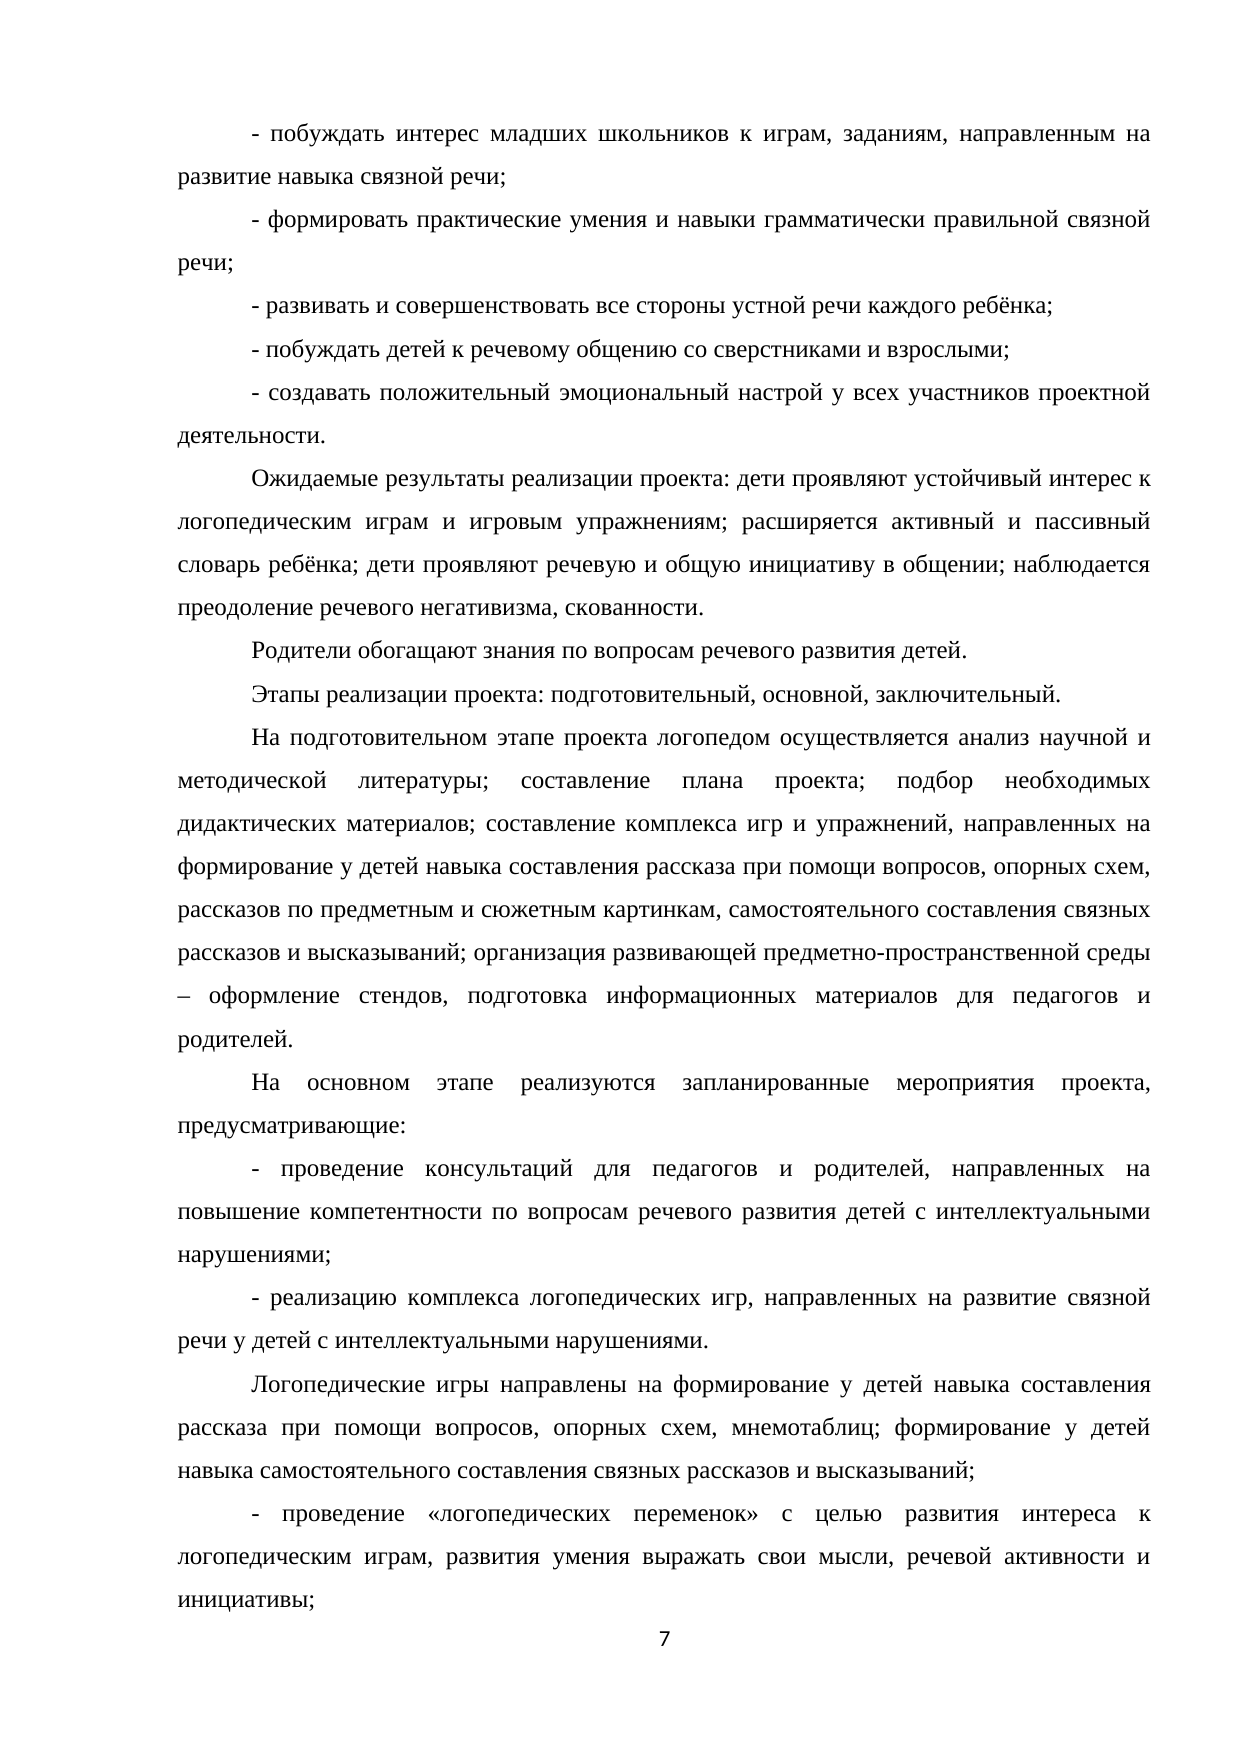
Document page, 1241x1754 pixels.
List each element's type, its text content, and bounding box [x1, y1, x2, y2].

text Логопедические игры направлены на формирование у детей навыка составления рассказа при помощи вопросов, опорных схем, мнемотаблиц; формирование у детей навыка самостоятельного составления связных рассказов и высказываний; [177, 1369, 1152, 1484]
text - формировать практические умения и навыки грамматически правильной связной речи; [177, 204, 1152, 276]
text - побуждать детей к речевому общению со сверстниками и взрослыми; [177, 334, 1152, 362]
text Ожидаемые результаты реализации проекта: дети проявляют устойчивый интерес к логопедическим играм и игровым упражнениям; расширяется активный и пассивный словарь ребёнка; дети проявляют речевую и общую инициативу в общении; наблюдается преодоление речевого негативизма, скованности. [177, 463, 1152, 621]
text - реализацию комплекса логопедических игр, направленных на развитие связной речи у детей с интеллектуальными нарушениями. [177, 1282, 1152, 1354]
text - проведение «логопедических переменок» с целью развития интереса к логопедическим играм, развития умения выражать свои мысли, речевой активности и инициативы; [177, 1498, 1152, 1613]
text На подготовительном этапе проекта логопедом осуществляется анализ научной и методической литературы; составление плана проекта; подбор необходимых дидактических материалов; составление комплекса игр и упражнений, направленных на формирование у детей навыка составления рассказа при помощи вопросов, опорных схем, рассказов по предметным и сюжетным картинкам, самостоятельного составления связных рассказов и высказываний; организация развивающей предметно-пространственной среды – оформление стендов, подготовка информационных материалов для педагогов и родителей. [177, 722, 1152, 1052]
text - проведение консультаций для педагогов и родителей, направленных на повышение компетентности по вопросам речевого развития детей с интеллектуальными нарушениями; [177, 1153, 1152, 1268]
text Родители обогащают знания по вопросам речевого развития детей. [177, 636, 1152, 664]
text Этапы реализации проекта: подготовительный, основной, заключительный. [177, 679, 1152, 707]
text - побуждать интерес младших школьников к играм, заданиям, направленным на развитие навыка связной речи; [177, 118, 1152, 190]
text - развивать и совершенствовать все стороны устной речи каждого ребёнка; [177, 291, 1152, 319]
text На основном этапе реализуются запланированные мероприятия проекта, предусматривающие: [177, 1067, 1152, 1139]
text - создавать положительный эмоциональный настрой у всех участников проектной деятельности. [177, 377, 1152, 449]
